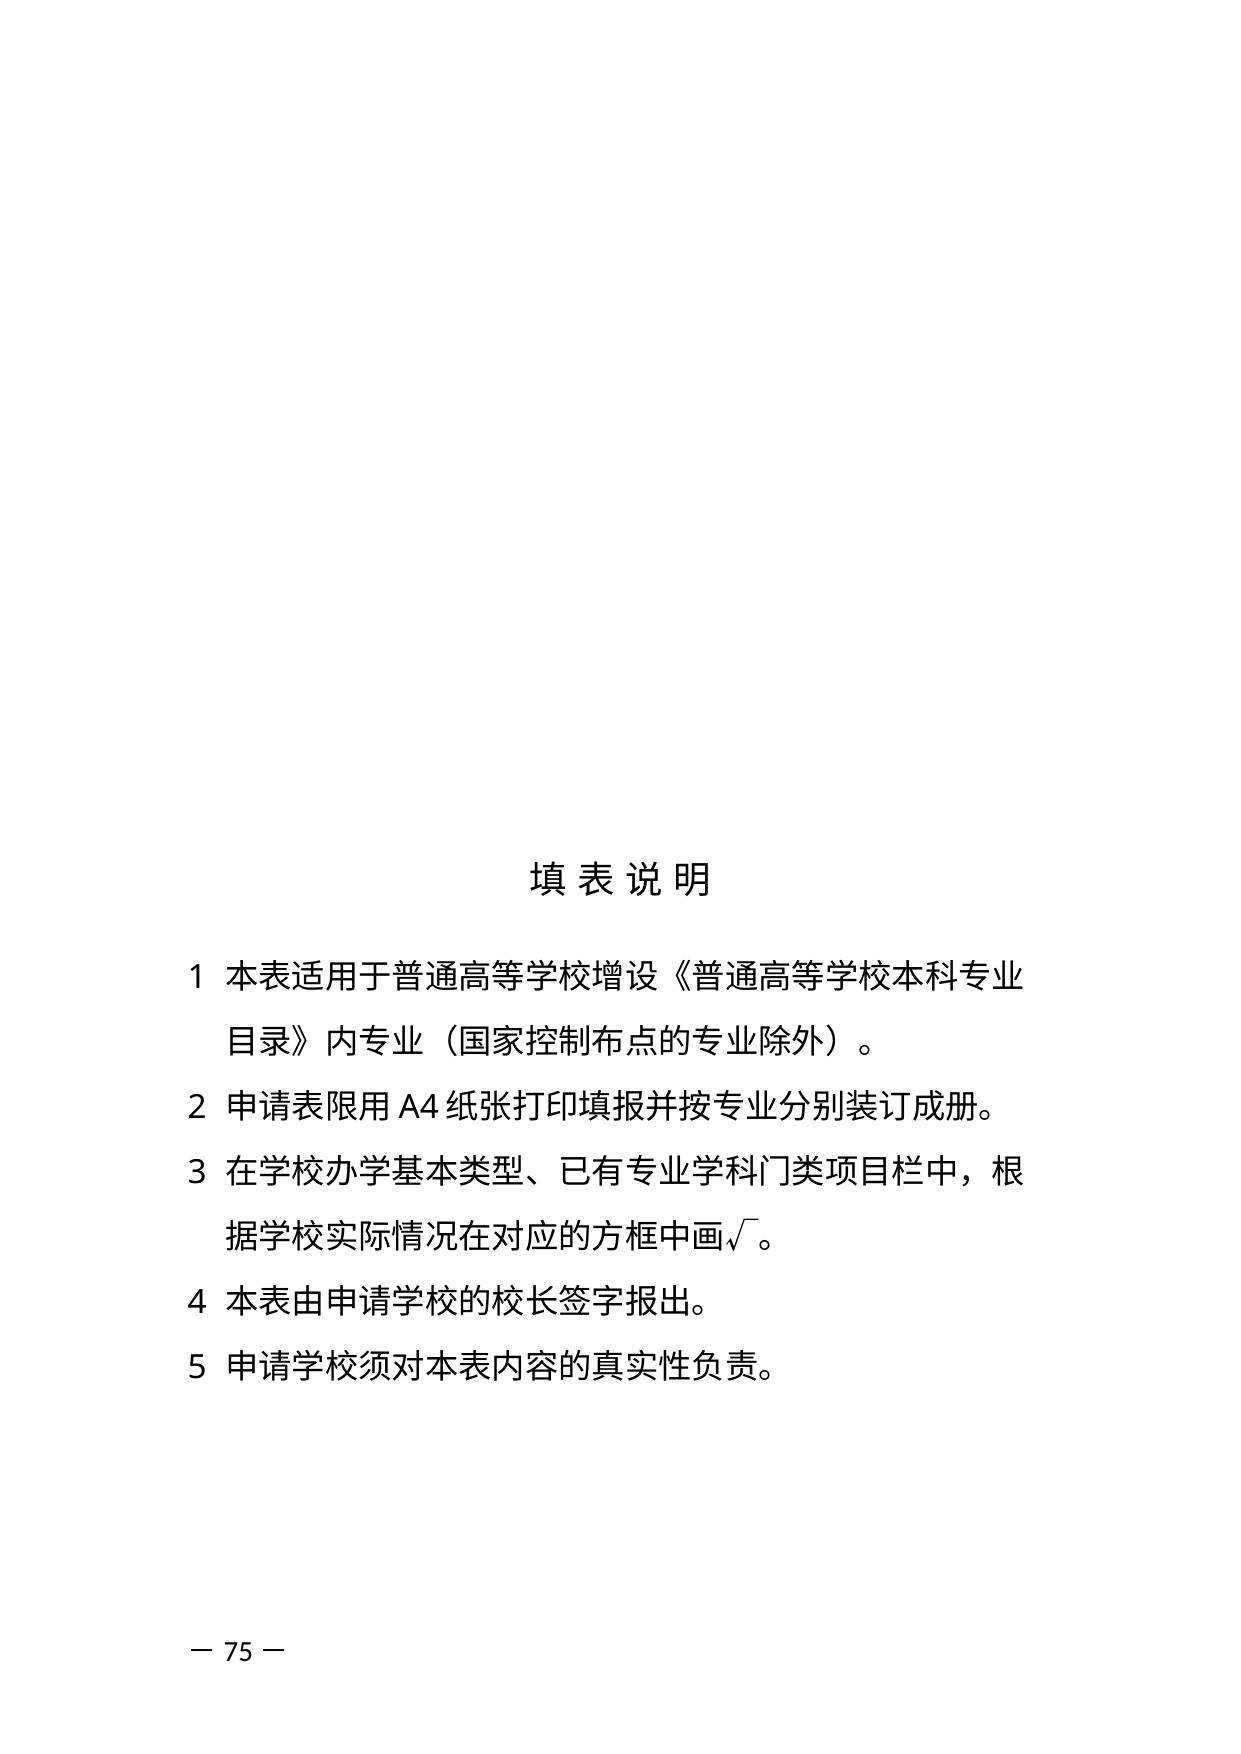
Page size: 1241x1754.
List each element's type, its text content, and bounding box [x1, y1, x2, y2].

text 填表说明 [187, 844, 1053, 909]
list 本表适用于普通高等学校增设《普通高等学校本科专业目录》内专业（国家控制布点的专业除外）。 [187, 942, 1053, 1072]
list 申请学校须对本表内容的真实性负责。 [187, 1332, 1053, 1397]
list 申请表限用A4纸张打印填报并按专业分别装订成册。 [187, 1072, 1053, 1137]
list 本表由申请学校的校长签字报出。 [187, 1267, 1053, 1332]
list 在学校办学基本类型、已有专业学科门类项目栏中，根据学校实际情况在对应的方框中画√。 [187, 1137, 1053, 1267]
